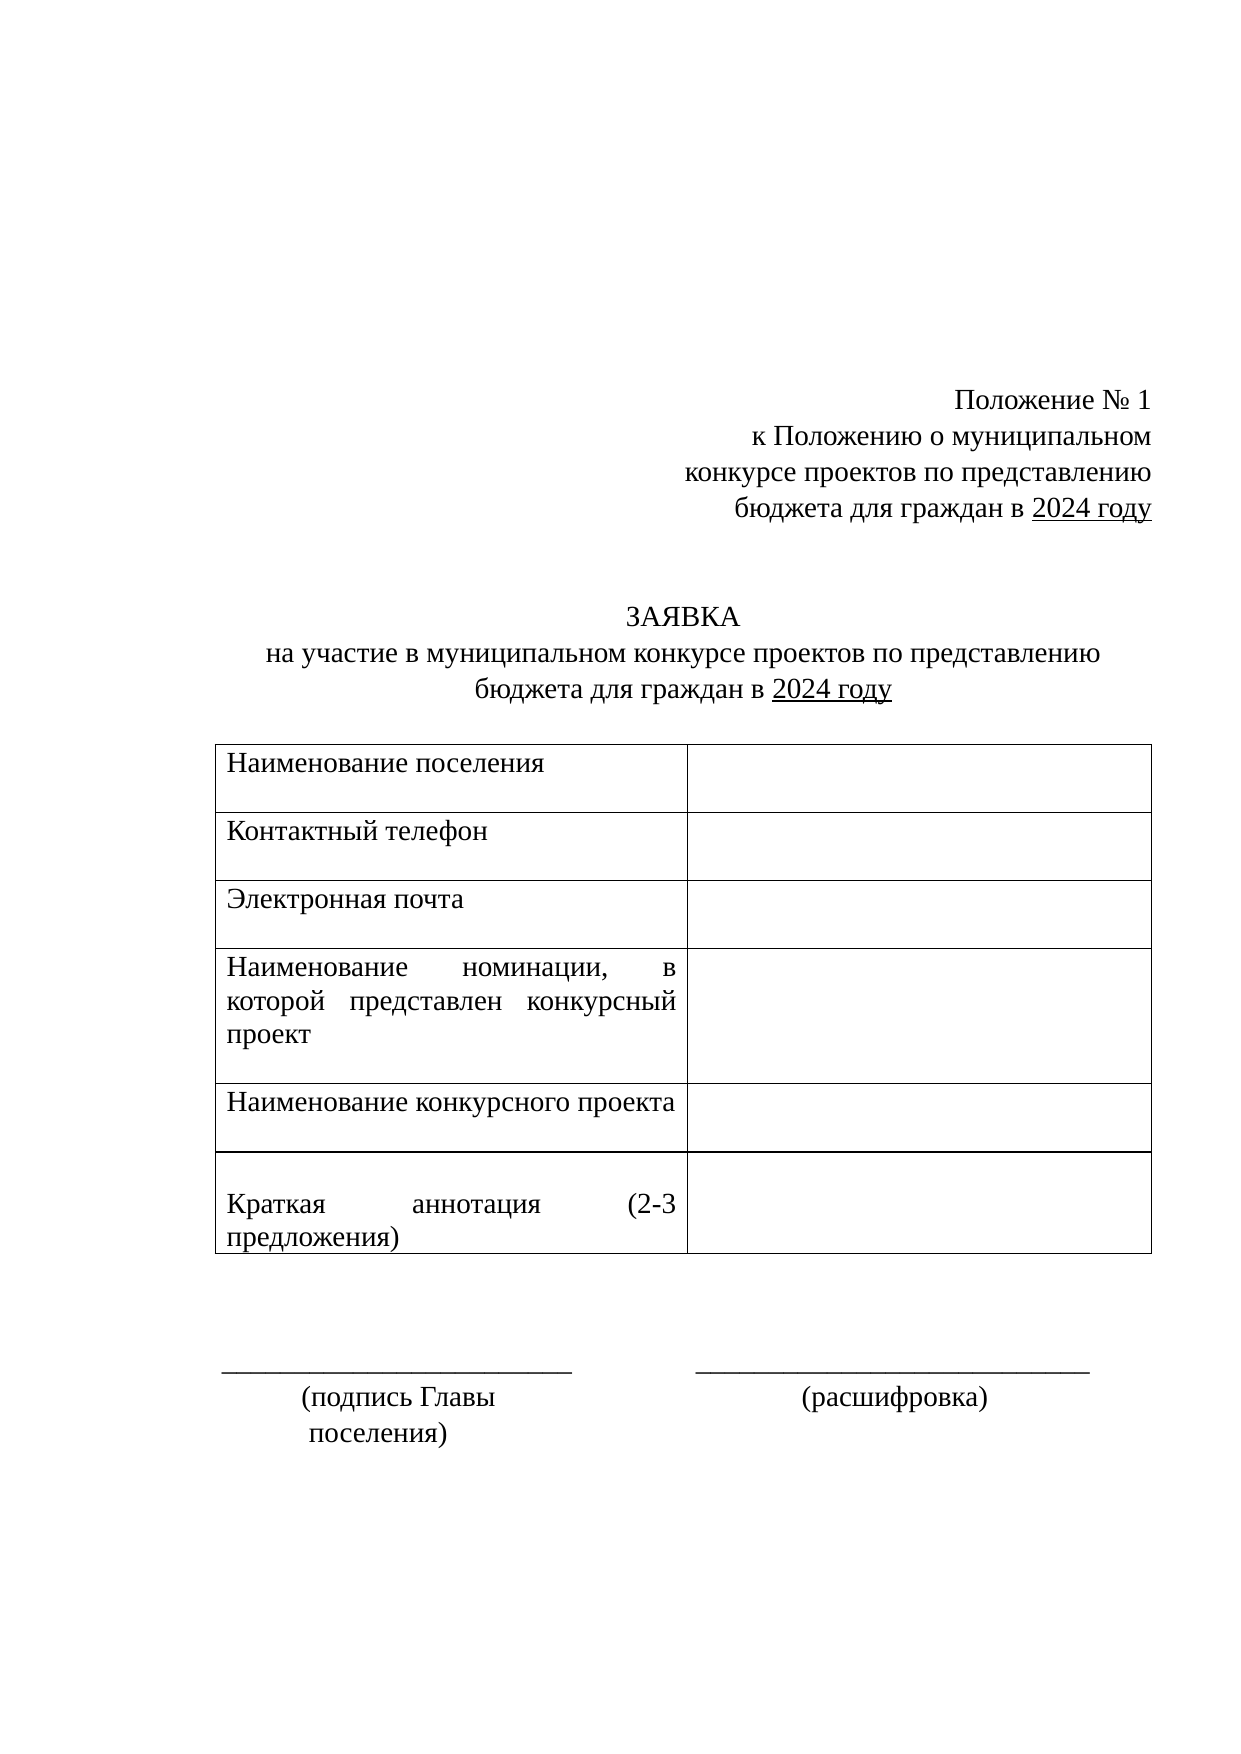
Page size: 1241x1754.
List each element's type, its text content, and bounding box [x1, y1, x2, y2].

table_cell Контактный телефон [216, 813, 687, 880]
table_cell [688, 813, 1151, 880]
text конкурсе проектов по представлению [215, 454, 1152, 488]
text к Положению о муниципальном [215, 418, 1152, 452]
table_cell Наименование конкурсного проекта [216, 1084, 687, 1151]
text на участие в муниципальном конкурсе проектов по представлению бюджета для граждан в 2024 году [215, 635, 1152, 705]
table_cell Наименование номинации, в которой представлен конкурсный проект [216, 949, 687, 1083]
table_cell Краткая аннотация (2-3 предложения) [216, 1153, 687, 1253]
text бюджета для граждан в 2024 году [215, 491, 1152, 524]
table_cell Электронная почта [216, 881, 687, 948]
table_cell [688, 881, 1151, 948]
text ________________________ ___________________________ [177, 1343, 1152, 1377]
text (подпись Главы (расшифровка) [177, 1379, 1152, 1413]
table_cell [688, 949, 1151, 1083]
text поселения) [177, 1415, 1152, 1449]
table_cell [688, 1084, 1151, 1151]
table_cell [688, 1153, 1151, 1253]
text Положение № 1 [215, 382, 1152, 416]
table_header [688, 745, 1151, 812]
table_header Наименование поселения [216, 745, 687, 812]
text ЗАЯВКА [215, 599, 1152, 633]
